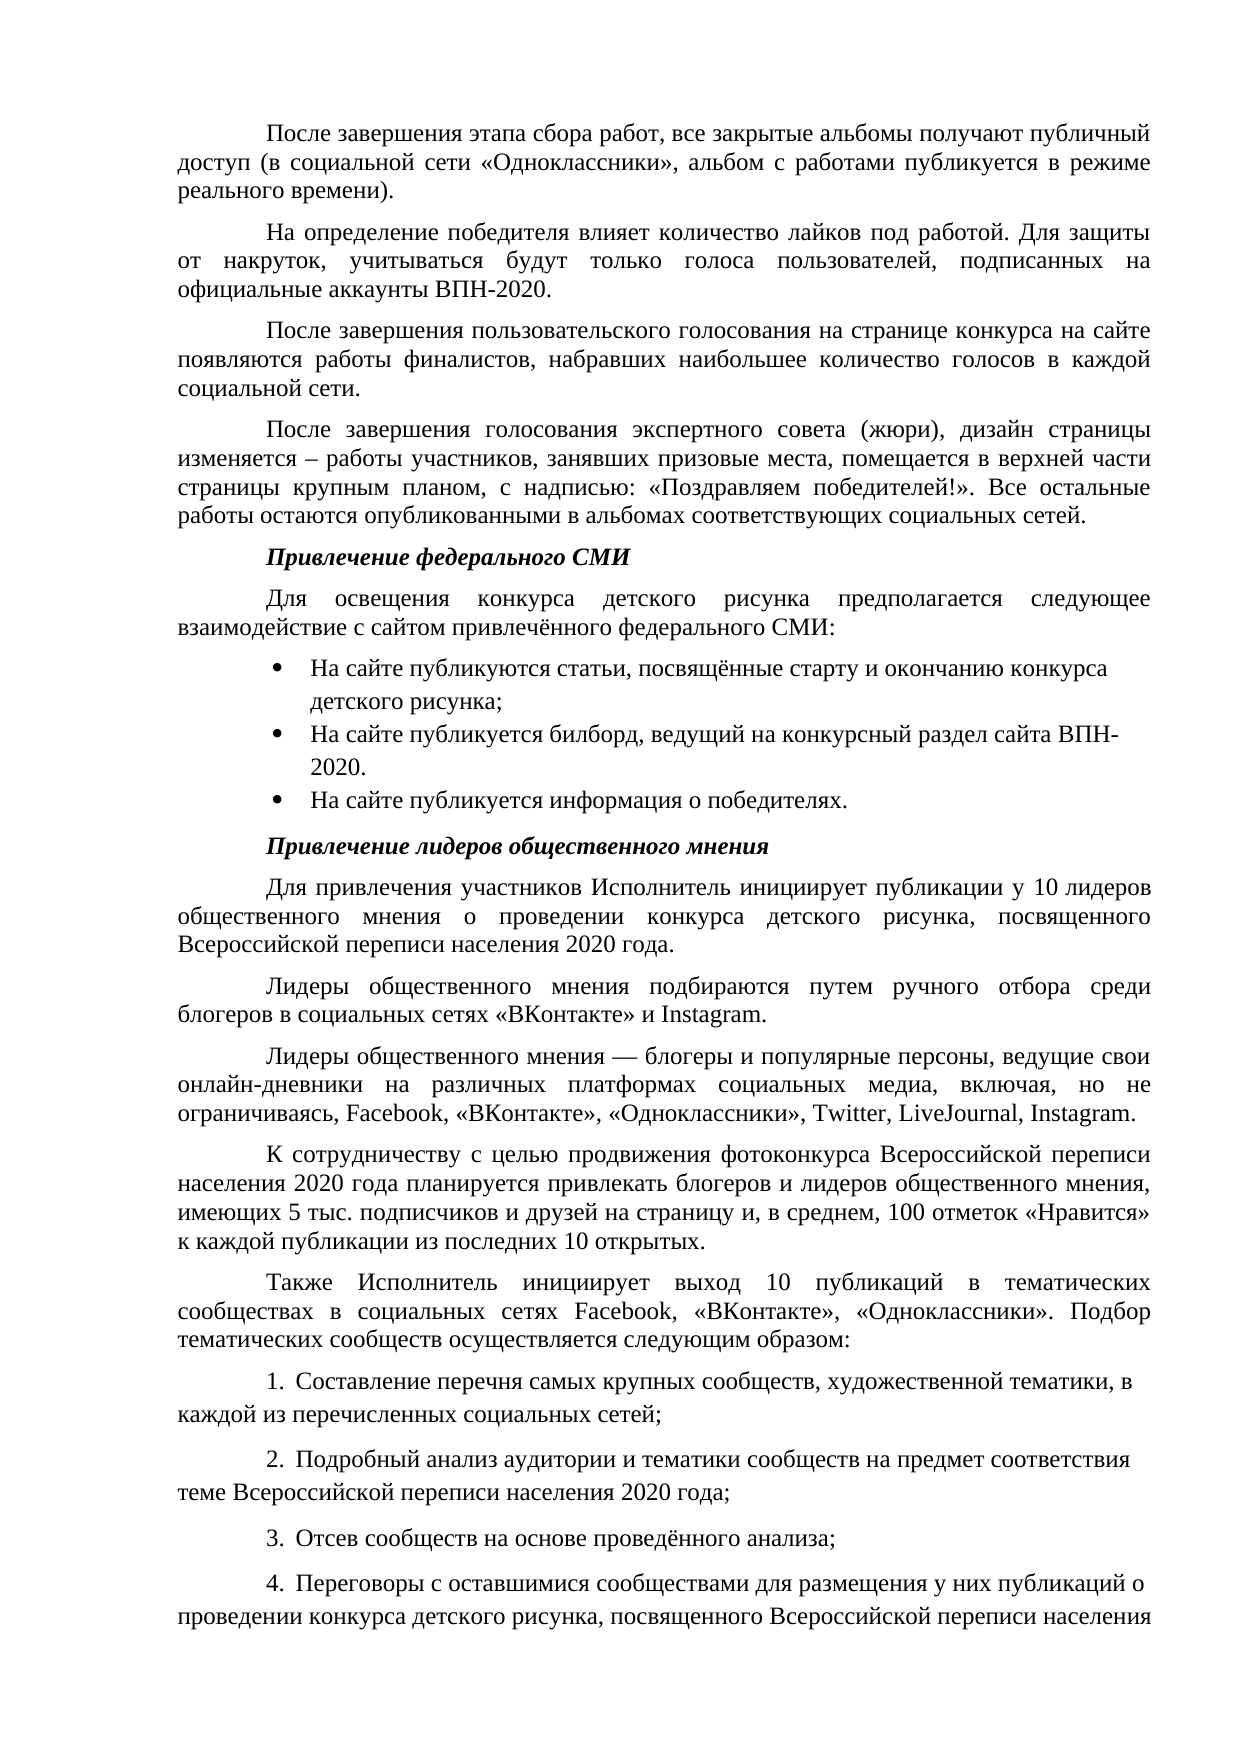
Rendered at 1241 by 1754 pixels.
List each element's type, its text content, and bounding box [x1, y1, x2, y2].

text Для освещения конкурса детского рисунка предполагается следующее взаимодействие с сайтом привлечённого федерального СМИ: [177, 583, 1152, 641]
text После завершения голосования экспертного совета (жюри), дизайн страницы изменяется – работы участников, занявших призовые места, помещается в верхней части страницы крупным планом, с надписью: «Поздравляем победителей!». Все остальные работы остаются опубликованными в альбомах соответствующих социальных сетей. [177, 414, 1152, 529]
text Привлечение лидеров общественного мнения [177, 831, 1152, 859]
text К сотрудничеству с целью продвижения фотоконкурса Всероссийской переписи населения 2020 года планируется привлекать блогеров и лидеров общественного мнения, имеющих 5 тыс. подписчиков и друзей на страницу и, в среднем, 100 отметок «Нравится» к каждой публикации из последних 10 открытых. [177, 1139, 1152, 1254]
text На определение победителя влияет количество лайков под работой. Для защиты от накруток, учитываться будут только голоса пользователей, подписанных на официальные аккаунты ВПН-2020. [177, 217, 1152, 303]
list Отсев сообществ на основе проведённого анализа; [177, 1523, 1152, 1552]
text Лидеры общественного мнения — блогеры и популярные персоны, ведущие свои онлайн-дневники на различных платформах социальных медиа, включая, но не ограничиваясь, Facebook, «ВКонтакте», «Одноклассники», Twitter, LiveJournal, Instagram. [177, 1041, 1152, 1127]
text Лидеры общественного мнения подбираются путем ручного отбора среди блогеров в социальных сетях «ВКонтакте» и Instagram. [177, 971, 1152, 1028]
list Подробный анализ аудитории и тематики сообществ на предмет соответствия теме Всероссийской переписи населения 2020 года; [177, 1444, 1152, 1506]
text После завершения пользовательского голосования на странице конкурса на сайте появляются работы финалистов, набравших наибольшее количество голосов в каждой социальной сети. [177, 316, 1152, 402]
text После завершения этапа сбора работ, все закрытые альбомы получают публичный доступ (в социальной сети «Одноклассники», альбом с работами публикуется в режиме реального времени). [177, 118, 1152, 204]
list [177, 1568, 1152, 1630]
text Привлечение федерального СМИ [177, 542, 1152, 571]
text Также Исполнитель инициирует выход 10 публикаций в тематических сообществах в социальных сетях Facebook, «ВКонтакте», «Одноклассники». Подбор тематических сообществ осуществляется следующим образом: [177, 1267, 1152, 1353]
list Составление перечня самых крупных сообществ, художественной тематики, в каждой из перечисленных социальных сетей; [177, 1366, 1152, 1427]
list На сайте публикуется билборд, ведущий на конкурсный раздел сайта ВПН-2020. [273, 719, 1152, 781]
list На сайте публикуется информация о победителях. [273, 785, 1152, 814]
list На сайте публикуются статьи, посвящённые старту и окончанию конкурса детского рисунка; [273, 653, 1152, 715]
text Для привлечения участников Исполнитель инициирует публикации у 10 лидеров общественного мнения о проведении конкурса детского рисунка, посвященного Всероссийской переписи населения 2020 года. [177, 872, 1152, 958]
